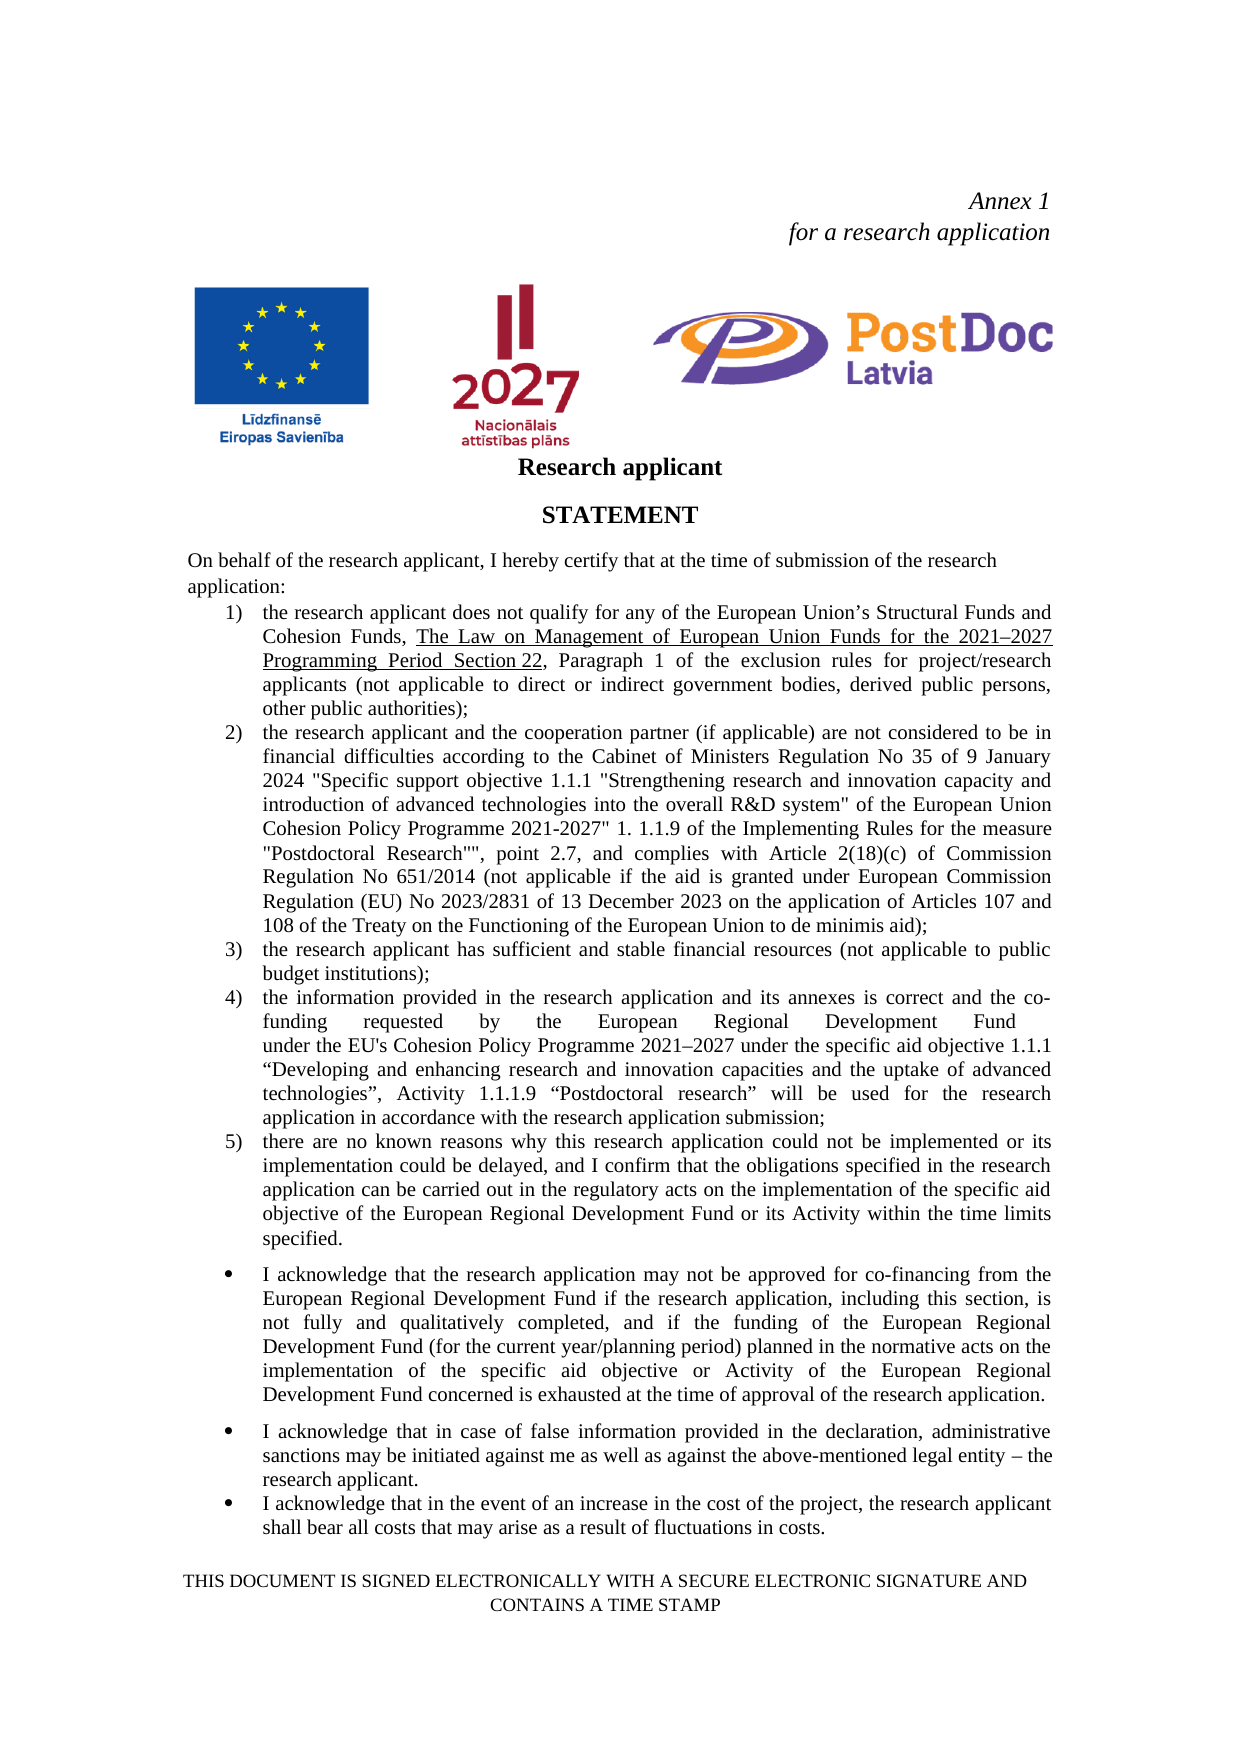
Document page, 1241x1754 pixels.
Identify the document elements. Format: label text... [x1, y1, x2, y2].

list I acknowledge that the research application may not be approved for co-financing from the European Regional Development Fund if the research application, including this section, is not fully and qualitatively completed, and if the funding of the European Regional Development Fund (for the current year/planning period) planned in the normative acts on the implementation of the specific aid objective or Activity of the European Regional Development Fund concerned is exhausted at the time of approval of the research application. [225, 1262, 1053, 1406]
text On behalf of the research applicant, I hereby certify that at the time of submission of the research application: [187, 548, 1053, 598]
text Research applicant [187, 452, 1053, 481]
list the research applicant has sufficient and stable financial resources (not applicable to public budget institutions); [225, 937, 1053, 985]
text for a research application [187, 217, 1053, 246]
text STATEMENT [187, 500, 1053, 529]
list the research applicant does not qualify for any of the European Union’s Structural Funds and Cohesion Funds, The Law on Management of European Union Funds for the 2021–2027 Programming Period Section 22, Paragraph 1 of the exclusion rules for project/research applicants (not applicable to direct or indirect government bodies, derived public persons, other public authorities); [225, 600, 1053, 720]
list the information provided in the research application and its annexes is correct and the co-funding requested by the European Regional Development Fund under the EU's Cohesion Policy Programme 2021–2027 under the specific aid objective 1.1.1 “Developing and enhancing research and innovation capacities and the uptake of advanced technologies”, Activity 1.1.1.9 “Postdoctoral research” will be used for the research application in accordance with the research application submission; [225, 985, 1053, 1129]
text Annex 1 [187, 186, 1053, 215]
picture [187, 279, 1053, 451]
list I acknowledge that in case of false information provided in the declaration, administrative sanctions may be initiated against me as well as against the above-mentioned legal entity – the research applicant. [225, 1419, 1053, 1491]
list I acknowledge that in the event of an increase in the cost of the project, the research applicant shall bear all costs that may arise as a result of fluctuations in costs. [225, 1491, 1053, 1539]
list there are no known reasons why this research application could not be implemented or its implementation could be delayed, and I confirm that the obligations specified in the research application can be carried out in the regulatory acts on the implementation of the specific aid objective of the European Regional Development Fund or its Activity within the time limits specified. [225, 1129, 1053, 1249]
list the research applicant and the cooperation partner (if applicable) are not considered to be in financial difficulties according to the Cabinet of Ministers Regulation No 35 of 9 January 2024 "Specific support objective 1.1.1 "Strengthening research and innovation capacity and introduction of advanced technologies into the overall R&D system" of the European Union Cohesion Policy Programme 2021-2027" 1. 1.1.9 of the Implementing Rules for the measure "Postdoctoral Research"", point 2.7, and complies with Article 2(18)(c) of Commission Regulation No 651/2014 (not applicable if the aid is granted under European Commission Regulation (EU) No 2023/2831 of 13 December 2023 on the application of Articles 107 and 108 of the Treaty on the Functioning of the European Union to de minimis aid); [225, 720, 1053, 937]
